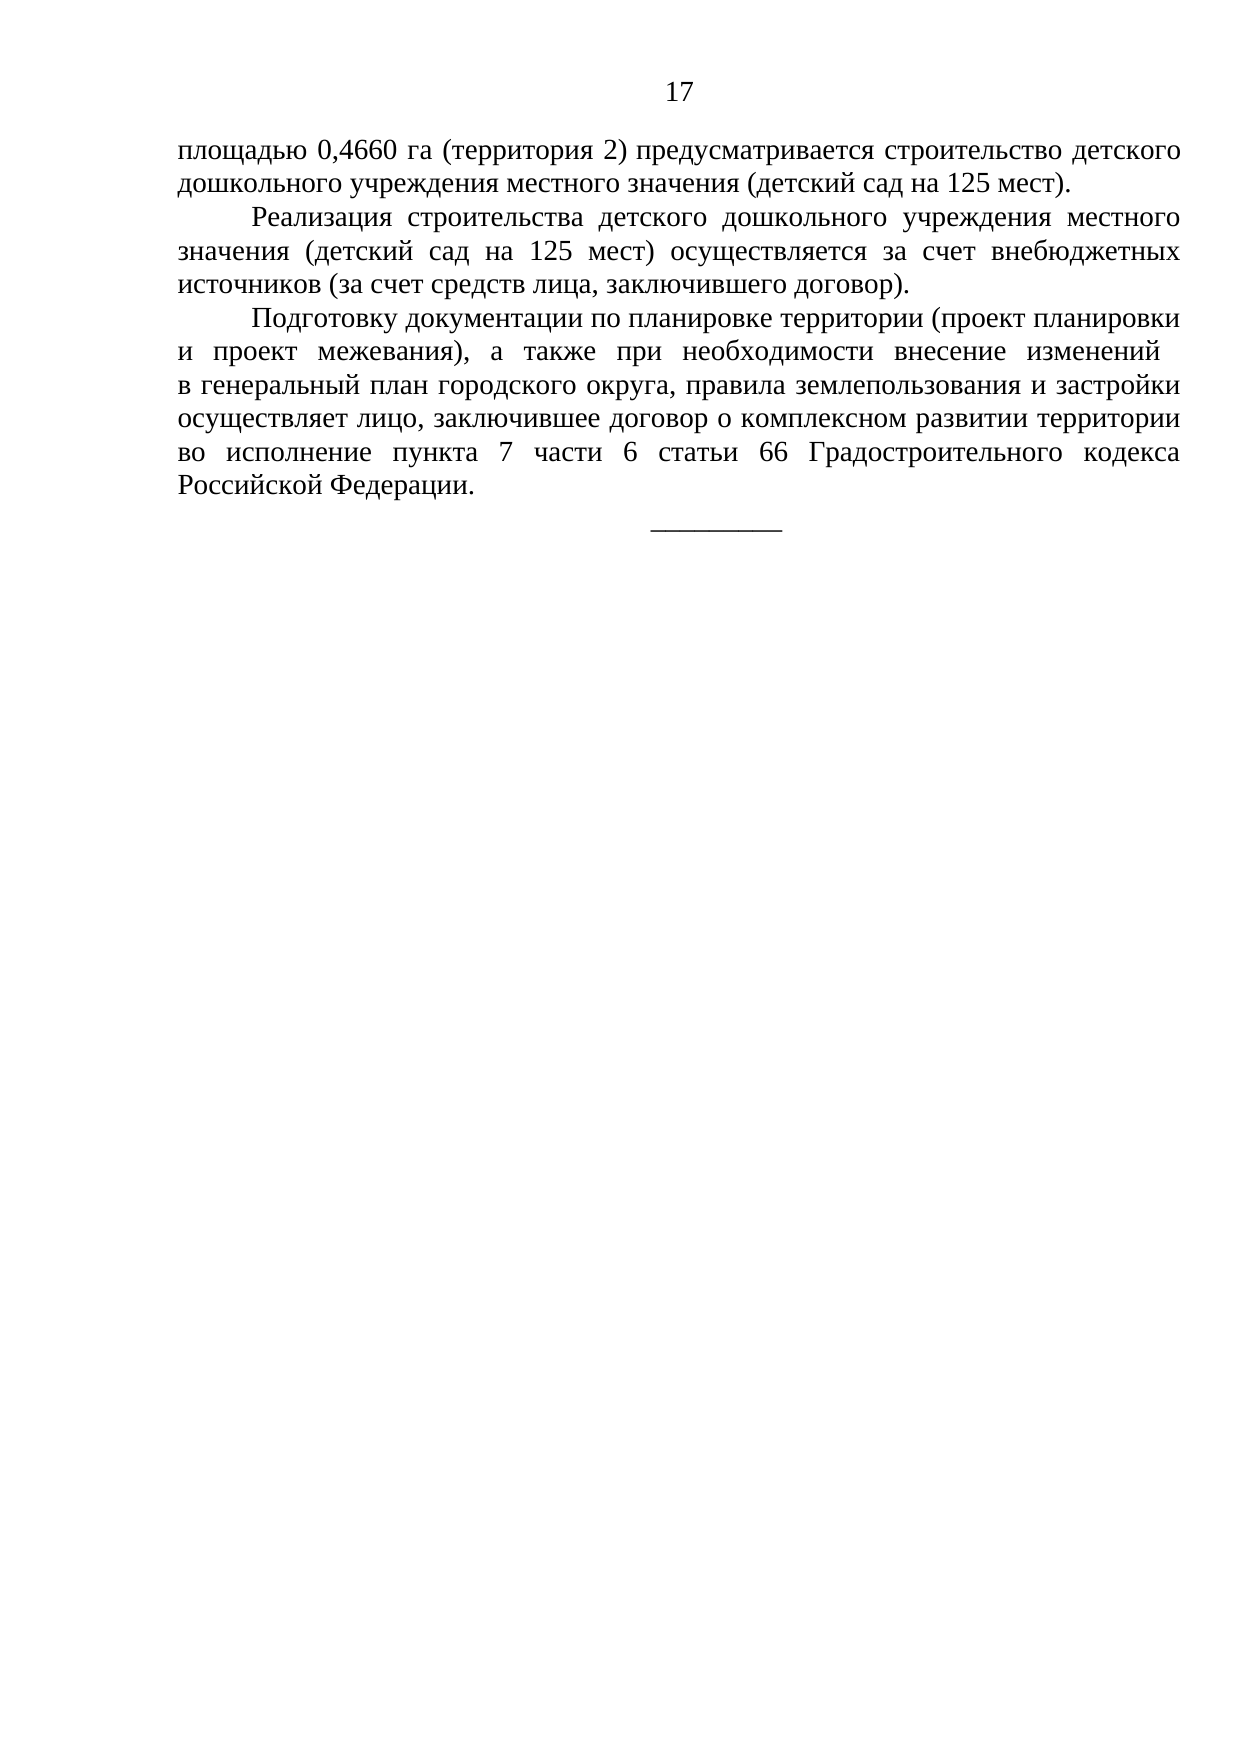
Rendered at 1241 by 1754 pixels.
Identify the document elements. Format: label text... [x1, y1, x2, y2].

text Реализация строительства детского дошкольного учреждения местного значения (детский сад на 125 мест) осуществляется за счет внебюджетных источников (за счет средств лица, заключившего договор). [177, 199, 1181, 300]
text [177, 132, 1181, 199]
text _________ [177, 501, 1181, 534]
